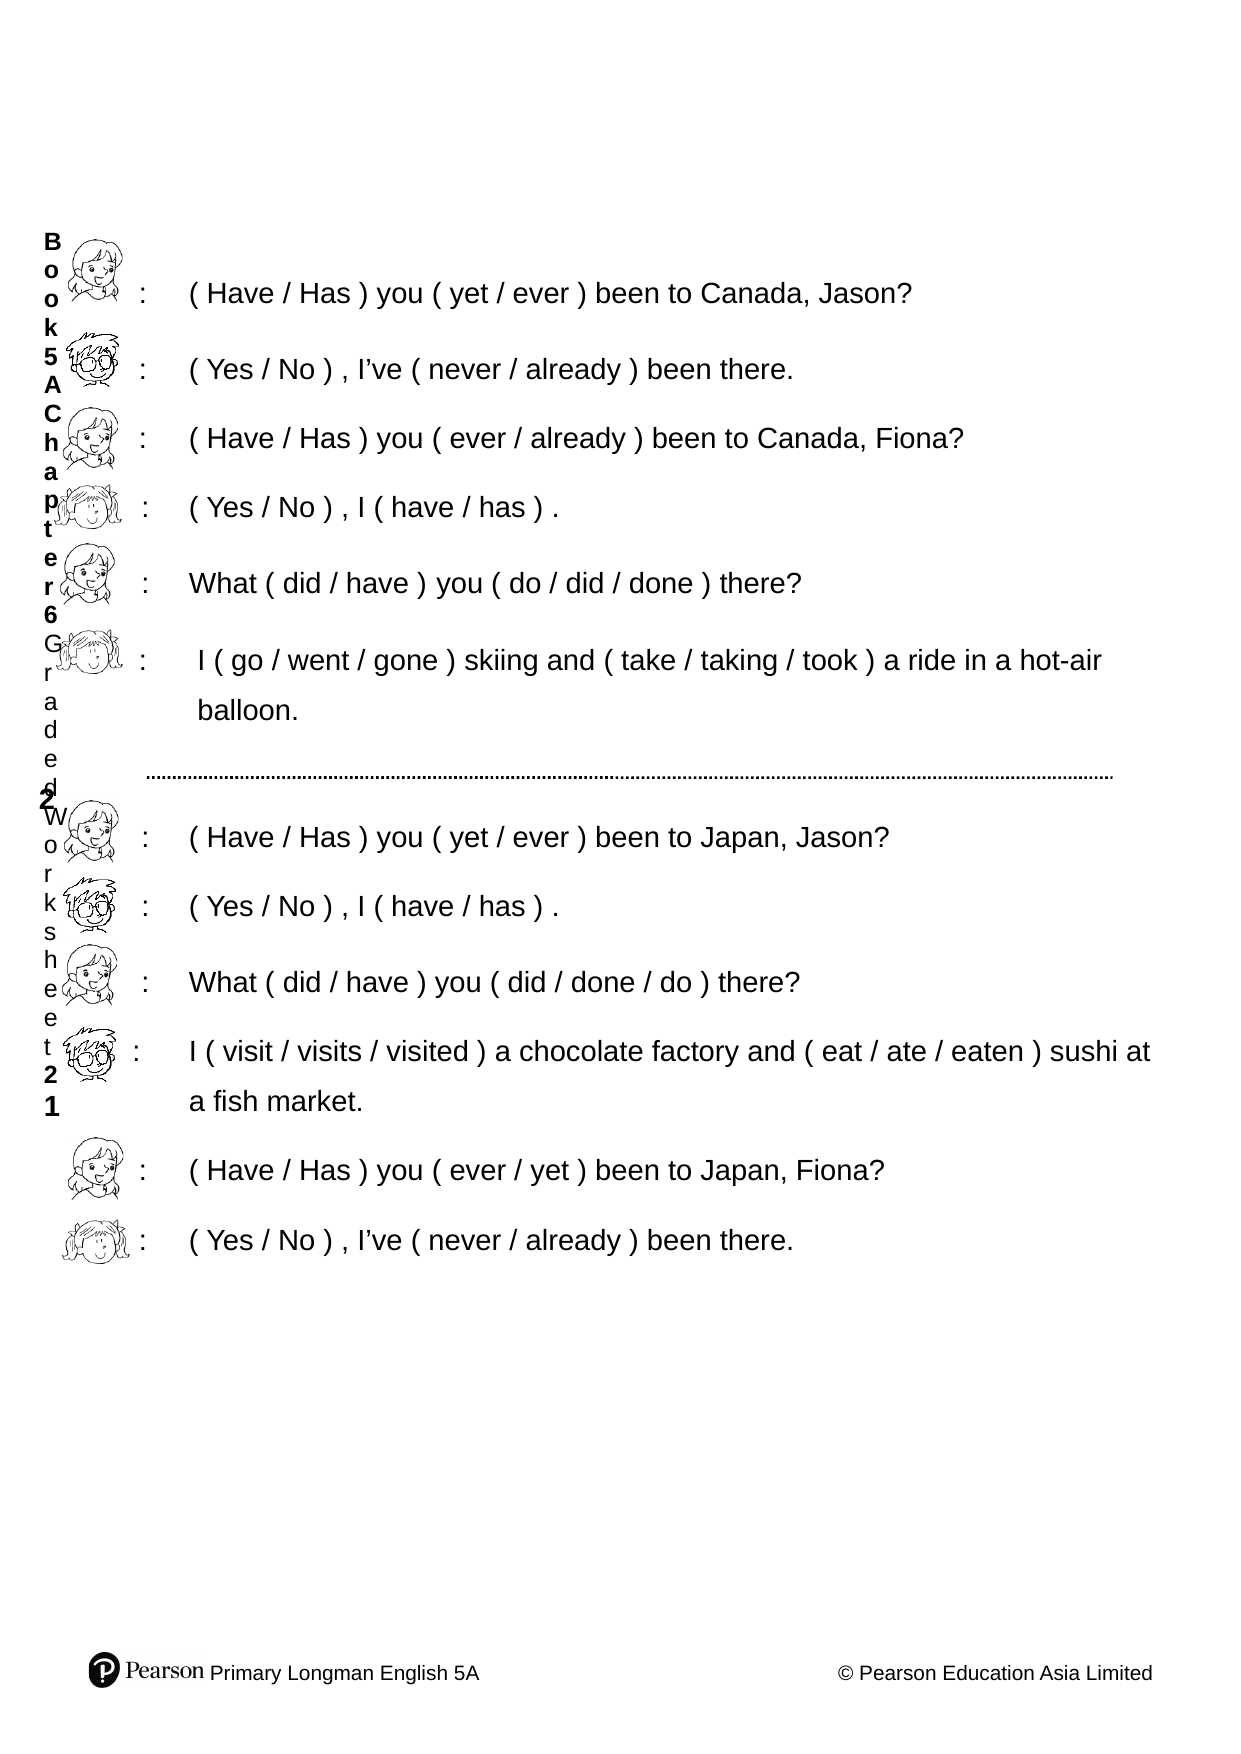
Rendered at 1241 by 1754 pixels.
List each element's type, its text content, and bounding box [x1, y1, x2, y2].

picture [60, 799, 119, 869]
picture [64, 239, 123, 308]
text : ( Have / Has ) you ( ever / yet ) been to Japan, Fiona? [124, 1153, 1152, 1187]
text : What ( did / have ) you ( did / done / do ) there? [118, 965, 1152, 998]
text : ( Have / Has ) you ( yet / ever ) been to Japan, Jason? [119, 819, 1152, 853]
text : ( Have / Has ) you ( ever / already ) been to Canada, Fiona? [118, 421, 1152, 455]
text : I ( visit / visits / visited ) a chocolate factory and ( eat / ate / eaten ) sushi at [119, 1034, 1152, 1068]
picture [53, 627, 125, 677]
picture [64, 327, 122, 387]
text : ( Have / Has ) you ( yet / ever ) been to Canada, Jason? [95, 276, 1152, 309]
picture [61, 872, 119, 933]
picture [56, 542, 115, 611]
picture [58, 943, 118, 1012]
picture [88, 1652, 204, 1688]
text a fish market. [145, 1084, 1152, 1118]
text : I ( go / went / gone ) skiing and ( take / taking / took ) a ride in a hot-air balloon. [139, 643, 1152, 727]
text : ( Yes / No ) , I ( have / has ) . [119, 889, 1152, 922]
picture [59, 1217, 132, 1267]
picture [64, 1136, 124, 1206]
text : ( Yes / No ) , I’ve ( never / already ) been there. [122, 352, 1152, 386]
text : ( Yes / No ) , I’ve ( never / already ) been there. [132, 1222, 1152, 1256]
text : What ( did / have ) you ( do / did / done ) there? [115, 567, 1152, 600]
text : ( Yes / No ) , I ( have / has ) . [124, 490, 1152, 524]
picture [51, 483, 124, 532]
picture [59, 406, 118, 476]
picture [61, 1022, 119, 1082]
